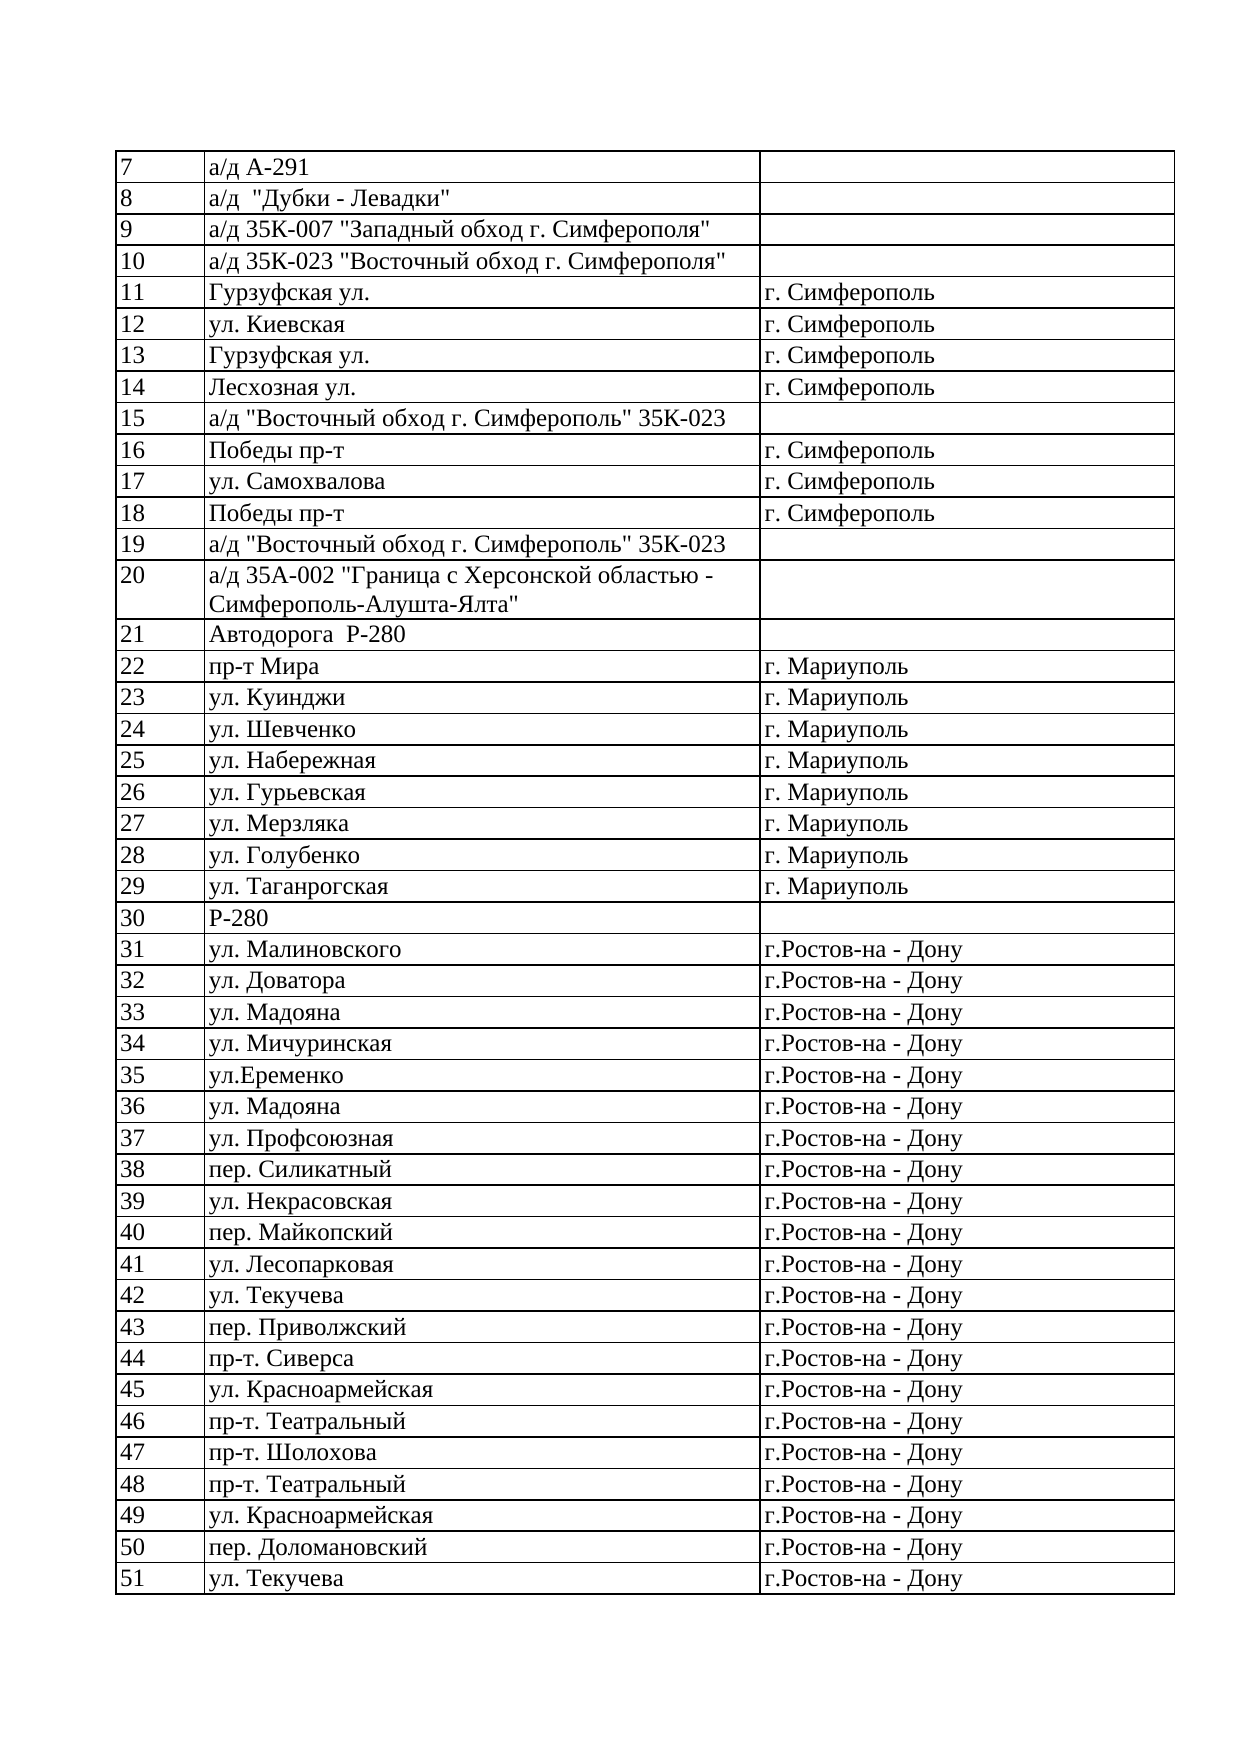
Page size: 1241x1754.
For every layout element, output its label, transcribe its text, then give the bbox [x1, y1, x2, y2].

table_cell пр-т. Сиверса [205, 1343, 759, 1373]
table_cell а/д "Восточный обход г. Симферополь" 35К-023 [205, 403, 759, 433]
table_cell г.Ростов-на - Дону [761, 1123, 1174, 1153]
table_cell 34 [117, 1029, 204, 1058]
table_cell ул. Киевская [205, 309, 759, 339]
table_cell 39 [117, 1186, 204, 1216]
table_cell г. Симферополь [761, 498, 1174, 527]
table_cell г. Симферополь [761, 309, 1174, 339]
table_cell 12 [117, 309, 204, 339]
table_cell 47 [117, 1438, 204, 1467]
table_cell 30 [117, 903, 204, 933]
table_cell ул. Текучева [205, 1280, 759, 1310]
table_cell 43 [117, 1312, 204, 1342]
table_cell [761, 529, 1174, 559]
table_cell 15 [117, 403, 204, 433]
table_cell ул. Гурьевская [205, 777, 759, 807]
table_cell 37 [117, 1123, 204, 1153]
table_cell 35 [117, 1060, 204, 1090]
table_cell ул. Некрасовская [205, 1186, 759, 1216]
table_cell 27 [117, 808, 204, 838]
table_cell 49 [117, 1501, 204, 1530]
table_cell Гурзуфская ул. [205, 340, 759, 370]
table_cell 51 [117, 1563, 204, 1593]
table_cell г.Ростов-на - Дону [761, 1501, 1174, 1530]
table_cell 10 [117, 246, 204, 276]
table_cell ул. Лесопарковая [205, 1249, 759, 1279]
table_cell ул. Доватора [205, 966, 759, 996]
table_cell 33 [117, 997, 204, 1027]
table_cell г. Мариуполь [761, 871, 1174, 901]
table_cell 32 [117, 966, 204, 996]
table_cell 17 [117, 466, 204, 496]
table_cell ул. Мерзляка [205, 808, 759, 838]
table_cell 9 [117, 215, 204, 244]
table_cell а/д А-291 [205, 152, 759, 181]
table_cell г. Симферополь [761, 435, 1174, 464]
table_cell а/д "Восточный обход г. Симферополь" 35К-023 [205, 529, 759, 559]
table_cell 25 [117, 746, 204, 775]
table_cell ул. Красноармейская [205, 1375, 759, 1404]
table_cell г.Ростов-на - Дону [761, 1343, 1174, 1373]
table_cell г.Ростов-на - Дону [761, 1532, 1174, 1562]
table_cell г. Симферополь [761, 340, 1174, 370]
table_cell а/д 35А-002 "Граница с Херсонской областью -Симферополь-Алушта-Ялта" [205, 561, 759, 618]
table_cell ул. Шевченко [205, 714, 759, 744]
table_cell а/д 35К-007 "Западный обход г. Симферополя" [205, 215, 759, 244]
table_cell г. Мариуполь [761, 683, 1174, 712]
table_cell 41 [117, 1249, 204, 1279]
table_cell а/д 35К-023 "Восточный обход г. Симферополя" [205, 246, 759, 276]
table_cell ул. Мадояна [205, 997, 759, 1027]
table_cell 40 [117, 1217, 204, 1247]
table_cell Автодорога Р-280 [205, 620, 759, 649]
table_cell ул.Еременко [205, 1060, 759, 1090]
table_cell ул. Голубенко [205, 840, 759, 870]
table_cell [761, 561, 1174, 618]
table_cell 18 [117, 498, 204, 527]
table_cell 29 [117, 871, 204, 901]
table_cell ул. Самохвалова [205, 466, 759, 496]
table_cell пер. Доломановский [205, 1532, 759, 1562]
table_cell г.Ростов-на - Дону [761, 1186, 1174, 1216]
table_cell 26 [117, 777, 204, 807]
table_cell Победы пр-т [205, 435, 759, 464]
table_cell г. Симферополь [761, 372, 1174, 402]
table_cell 28 [117, 840, 204, 870]
table_cell 20 [117, 561, 204, 618]
table_cell пр-т. Шолохова [205, 1438, 759, 1467]
table_cell ул. Куинджи [205, 683, 759, 712]
table_cell 42 [117, 1280, 204, 1310]
table_cell 11 [117, 277, 204, 307]
table_cell пр-т Мира [205, 651, 759, 681]
table_cell ул. Малиновского [205, 934, 759, 964]
table_cell г. Мариуполь [761, 840, 1174, 870]
table_cell г.Ростов-на - Дону [761, 1438, 1174, 1467]
table_cell ул. Набережная [205, 746, 759, 775]
table_cell 46 [117, 1406, 204, 1436]
table_cell г.Ростов-на - Дону [761, 1217, 1174, 1247]
table_cell г.Ростов-на - Дону [761, 1092, 1174, 1121]
table_cell г. Мариуполь [761, 714, 1174, 744]
table_cell 44 [117, 1343, 204, 1373]
table_cell г.Ростов-на - Дону [761, 1029, 1174, 1058]
table_cell г.Ростов-на - Дону [761, 934, 1174, 964]
table_cell г. Мариуполь [761, 651, 1174, 681]
table_cell г. Мариуполь [761, 808, 1174, 838]
table_cell 22 [117, 651, 204, 681]
table_cell ул. Мичуринская [205, 1029, 759, 1058]
table_cell 13 [117, 340, 204, 370]
table_cell ул. Таганрогская [205, 871, 759, 901]
table_cell 38 [117, 1155, 204, 1184]
table_cell [761, 403, 1174, 433]
table_cell г.Ростов-на - Дону [761, 966, 1174, 996]
table_cell г.Ростов-на - Дону [761, 1469, 1174, 1499]
table_cell 45 [117, 1375, 204, 1404]
table_cell г. Мариуполь [761, 746, 1174, 775]
table_cell 7 [117, 152, 204, 181]
table_cell г.Ростов-на - Дону [761, 1312, 1174, 1342]
table_cell [761, 183, 1174, 213]
table_cell г.Ростов-на - Дону [761, 1155, 1174, 1184]
table_cell пер. Приволжский [205, 1312, 759, 1342]
table_cell 16 [117, 435, 204, 464]
table_cell пр-т. Театральный [205, 1406, 759, 1436]
table_cell 21 [117, 620, 204, 649]
table_cell г.Ростов-на - Дону [761, 1375, 1174, 1404]
table_cell [761, 903, 1174, 933]
table_cell г. Симферополь [761, 466, 1174, 496]
table_cell пер. Силикатный [205, 1155, 759, 1184]
table_cell ул. Текучева [205, 1563, 759, 1593]
table_cell 48 [117, 1469, 204, 1499]
table_cell ул. Профсоюзная [205, 1123, 759, 1153]
table_cell 23 [117, 683, 204, 712]
table_cell 31 [117, 934, 204, 964]
table_cell г.Ростов-на - Дону [761, 1406, 1174, 1436]
table_cell [761, 152, 1174, 181]
table_cell пр-т. Театральный [205, 1469, 759, 1499]
table_cell [761, 246, 1174, 276]
table_cell Гурзуфская ул. [205, 277, 759, 307]
table_cell 24 [117, 714, 204, 744]
table_cell а/д "Дубки - Левадки" [205, 183, 759, 213]
table_cell пер. Майкопский [205, 1217, 759, 1247]
table_cell Р-280 [205, 903, 759, 933]
table_cell ул. Мадояна [205, 1092, 759, 1121]
table_cell 50 [117, 1532, 204, 1562]
table_cell 8 [117, 183, 204, 213]
table_cell ул. Красноармейская [205, 1501, 759, 1530]
table_cell г. Симферополь [761, 277, 1174, 307]
table_cell г.Ростов-на - Дону [761, 1249, 1174, 1279]
table_cell г.Ростов-на - Дону [761, 1280, 1174, 1310]
table_cell г.Ростов-на - Дону [761, 1563, 1174, 1593]
table_cell [761, 215, 1174, 244]
table_cell г.Ростов-на - Дону [761, 1060, 1174, 1090]
table_cell г.Ростов-на - Дону [761, 997, 1174, 1027]
table_cell Лесхозная ул. [205, 372, 759, 402]
table_cell [761, 620, 1174, 649]
table_cell 14 [117, 372, 204, 402]
table_cell 36 [117, 1092, 204, 1121]
table_cell Победы пр-т [205, 498, 759, 527]
table_cell г. Мариуполь [761, 777, 1174, 807]
table_cell 19 [117, 529, 204, 559]
